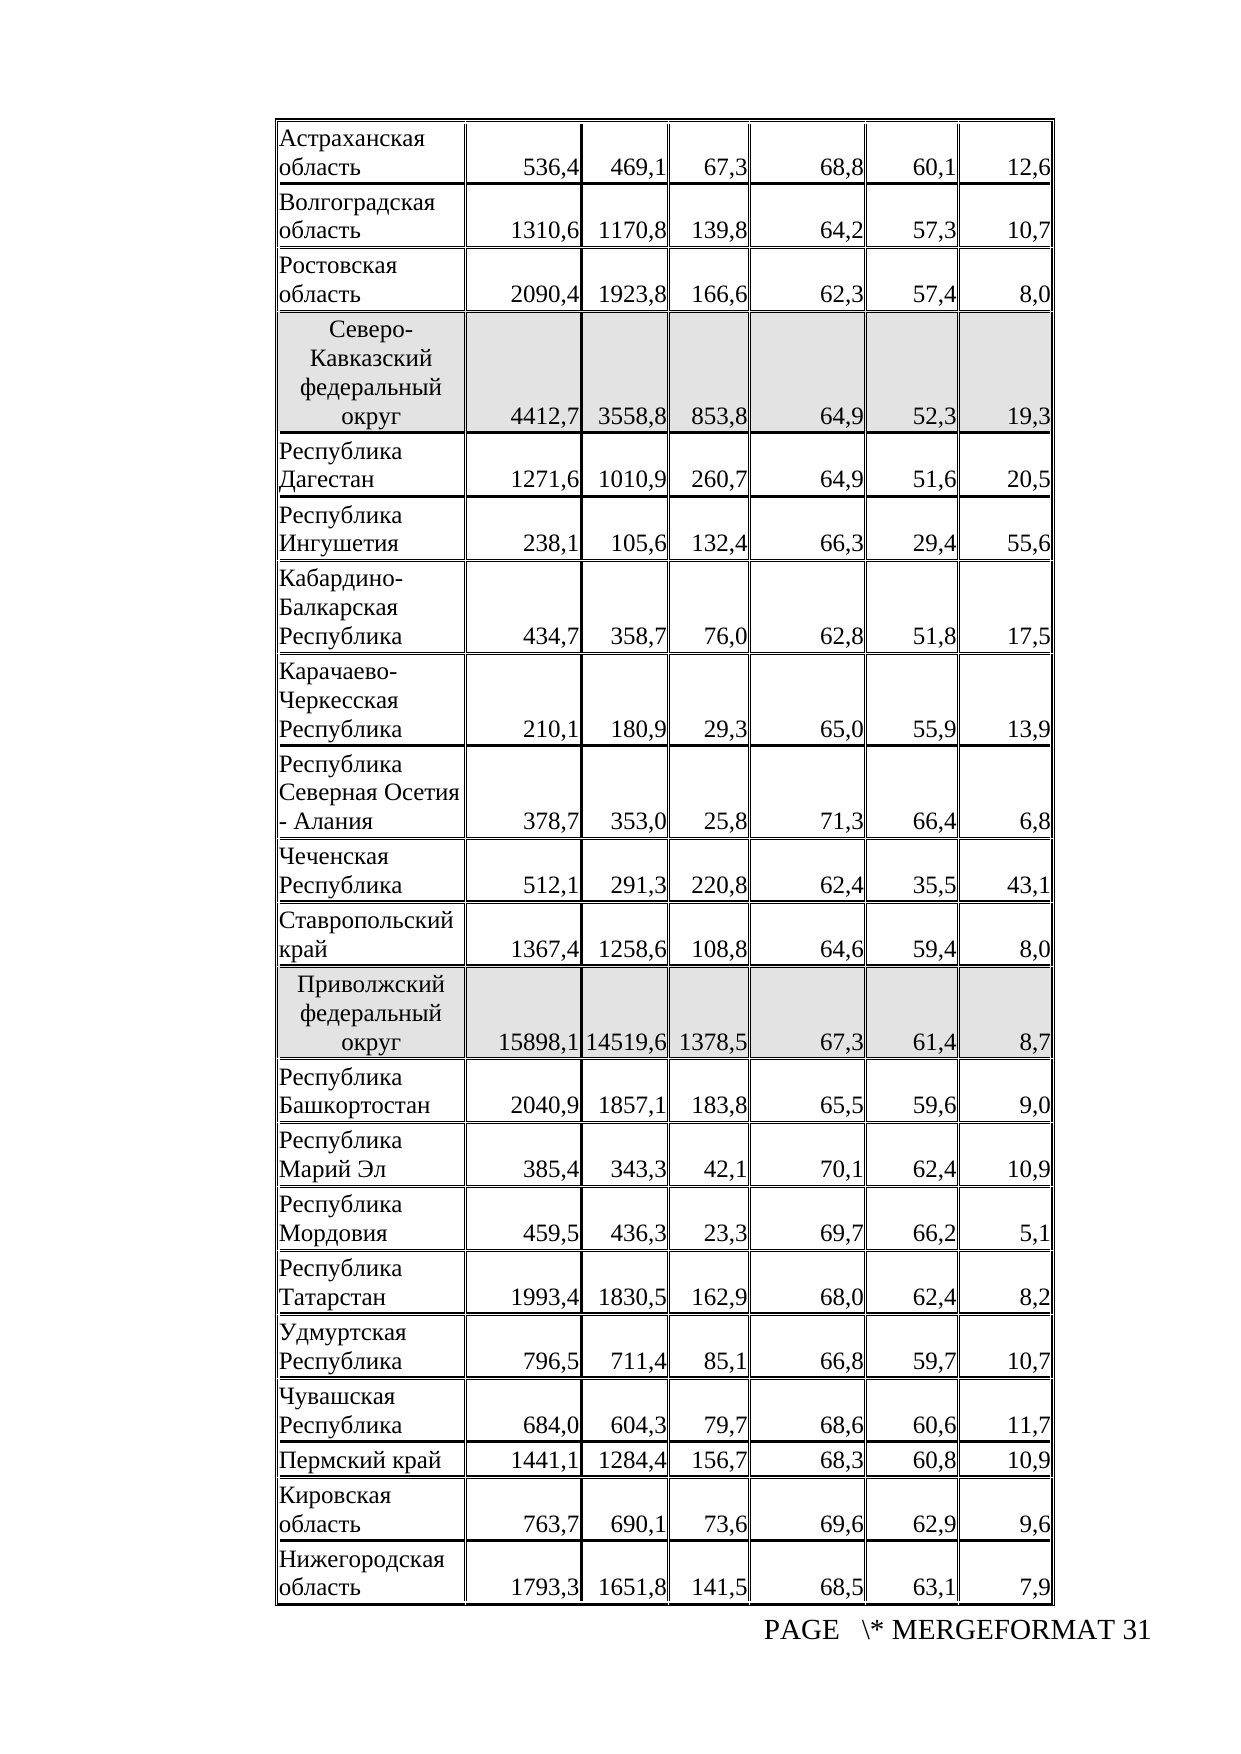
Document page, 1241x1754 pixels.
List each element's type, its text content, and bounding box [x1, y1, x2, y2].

table_cell 67,3 [751, 968, 864, 1057]
table_cell 68,6 [751, 1380, 864, 1440]
table_cell 15898,1 [467, 968, 580, 1057]
table_cell 853,8 [670, 313, 748, 431]
table_cell 68,5 [750, 1542, 866, 1603]
table_cell 378,7 [467, 747, 580, 837]
table_cell 29,4 [867, 498, 957, 559]
table_cell 60,6 [867, 1380, 957, 1440]
table_cell 52,3 [867, 313, 957, 431]
table_cell 132,4 [670, 498, 748, 559]
table_cell 12,6 [959, 122, 1051, 182]
table_cell 108,8 [670, 904, 748, 964]
table_cell 5,1 [960, 1185, 1052, 1248]
table_cell 66,8 [751, 1316, 864, 1376]
table_cell 62,4 [867, 1252, 957, 1312]
table_cell Республика Ингушетия [278, 495, 464, 559]
table_cell 68,3 [751, 1443, 864, 1475]
table_cell 9,0 [959, 1057, 1053, 1121]
table_cell 79,7 [670, 1380, 748, 1440]
table_cell 11,7 [960, 1376, 1052, 1440]
table_cell 105,6 [583, 498, 667, 559]
table_cell 76,0 [670, 562, 748, 651]
table_cell 59,7 [867, 1316, 957, 1376]
table_cell 62,9 [867, 1479, 957, 1539]
table_cell 512,1 [467, 840, 580, 900]
table_cell 65,5 [751, 1060, 864, 1121]
table_cell 238,1 [467, 498, 580, 559]
table_cell 60,8 [867, 1443, 957, 1475]
table_cell 57,3 [867, 185, 957, 246]
table_cell 6,8 [960, 744, 1051, 837]
table_cell 8,7 [960, 964, 1052, 1057]
table_cell 210,1 [467, 655, 580, 744]
table_cell 1258,6 [583, 904, 667, 964]
table_cell 61,4 [867, 968, 957, 1057]
table_cell 385,4 [467, 1124, 580, 1184]
table_cell 1310,6 [467, 185, 580, 246]
table_cell 70,1 [751, 1124, 864, 1184]
table_cell 62,8 [751, 562, 864, 651]
table_cell 260,7 [670, 434, 748, 495]
table_cell Волгоградская область [278, 182, 464, 246]
table_cell Ростовская область [276, 246, 466, 310]
table_cell 1441,1 [467, 1443, 580, 1475]
table_cell 2040,9 [467, 1060, 580, 1121]
table_cell 1378,5 [670, 968, 748, 1057]
table_cell Республика Дагестан [278, 431, 464, 495]
table_cell 141,5 [669, 1542, 749, 1603]
table_cell 43,1 [959, 837, 1053, 900]
table_cell 139,8 [670, 185, 748, 246]
table_cell 17,5 [959, 559, 1053, 651]
table_cell 763,7 [467, 1479, 580, 1539]
table_cell Республика Марий Эл [276, 1121, 466, 1184]
table_cell 66,3 [751, 498, 864, 559]
table_cell 1830,5 [583, 1252, 667, 1312]
table_cell 9,6 [960, 1475, 1052, 1539]
table_cell 1651,8 [581, 1542, 669, 1603]
table_cell 13,9 [960, 651, 1052, 744]
table_cell 469,1 [581, 122, 669, 182]
table_cell 10,9 [959, 1121, 1053, 1184]
table_cell 183,8 [670, 1060, 748, 1121]
table_cell 536,4 [466, 122, 581, 182]
table_cell 25,8 [670, 747, 748, 837]
table_cell 55,9 [867, 655, 957, 744]
table_cell 690,1 [583, 1479, 667, 1539]
table_cell 3558,8 [583, 313, 667, 431]
table_cell 353,0 [583, 747, 667, 837]
table_cell 62,4 [867, 1124, 957, 1184]
table_cell 1993,4 [467, 1252, 580, 1312]
table_cell Удмуртская Республика [278, 1312, 464, 1376]
table_cell 156,7 [670, 1443, 748, 1475]
table_cell 62,3 [751, 249, 864, 310]
table_cell 42,1 [670, 1124, 748, 1184]
table_cell 434,7 [467, 562, 580, 651]
table_cell 8,0 [960, 900, 1052, 964]
table_cell Республика Мордовия [278, 1185, 464, 1248]
table_cell 67,3 [669, 122, 749, 182]
table_cell 64,6 [751, 904, 864, 964]
table_cell 14519,6 [583, 968, 667, 1057]
table_cell 8,0 [959, 246, 1053, 310]
table_cell 29,3 [670, 655, 748, 744]
table_cell 59,6 [867, 1060, 957, 1121]
table_cell 1923,8 [583, 249, 667, 310]
table_cell 8,2 [960, 1249, 1052, 1312]
table_cell 2090,4 [467, 249, 580, 310]
table_cell Приволжский федеральный округ [278, 964, 464, 1057]
table_cell 10,7 [960, 1312, 1052, 1376]
table_cell 220,8 [670, 840, 748, 900]
table_cell 20,5 [960, 431, 1051, 495]
table_cell 180,9 [583, 655, 667, 744]
table_cell 1170,8 [583, 185, 667, 246]
table_cell 1010,9 [583, 434, 667, 495]
table_cell 19,3 [959, 310, 1053, 431]
table_cell 66,4 [867, 747, 957, 837]
table_cell 64,9 [751, 313, 864, 431]
table_cell 59,4 [867, 904, 957, 964]
table_cell 358,7 [583, 562, 667, 651]
table_cell 60,1 [866, 122, 959, 182]
table_cell 684,0 [467, 1380, 580, 1440]
table_cell 1857,1 [583, 1060, 667, 1121]
table_cell Астраханская область [278, 122, 466, 182]
table_cell 166,6 [670, 249, 748, 310]
table_cell 69,7 [751, 1188, 864, 1248]
table_cell Нижегородская область [278, 1539, 466, 1603]
table_cell 604,3 [583, 1380, 667, 1440]
table_cell Чувашская Республика [278, 1376, 464, 1440]
table_cell Чеченская Республика [276, 837, 466, 900]
table_cell 63,1 [866, 1542, 959, 1603]
table_cell Карачаево-Черкесская Республика [278, 651, 464, 744]
table_cell 436,3 [583, 1188, 667, 1248]
table_cell 23,3 [670, 1188, 748, 1248]
table_cell 796,5 [467, 1316, 580, 1376]
table_cell Пермский край [278, 1440, 464, 1475]
table_cell 35,5 [867, 840, 957, 900]
table_cell 65,0 [751, 655, 864, 744]
table_cell 55,6 [960, 495, 1051, 559]
table_cell 10,9 [960, 1440, 1051, 1475]
table_cell Ставропольский край [278, 900, 464, 964]
table_cell 4412,7 [467, 313, 580, 431]
table_cell 343,3 [583, 1124, 667, 1184]
table_cell 1284,4 [583, 1443, 667, 1475]
table_cell 711,4 [583, 1316, 667, 1376]
table_cell 64,9 [751, 434, 864, 495]
table_cell 62,4 [751, 840, 864, 900]
table_cell 64,2 [751, 185, 864, 246]
table_cell Республика Северная Осетия - Алания [278, 744, 464, 837]
table_cell 459,5 [467, 1188, 580, 1248]
table_cell 162,9 [670, 1252, 748, 1312]
table_cell 291,3 [583, 840, 667, 900]
table_cell 51,8 [867, 562, 957, 651]
table_cell Кировская область [278, 1475, 464, 1539]
table_cell Кабардино-Балкарская Республика [276, 559, 466, 651]
table_cell Северо-Кавказский федеральный округ [276, 310, 466, 431]
table_cell 69,6 [751, 1479, 864, 1539]
table_cell 66,2 [867, 1188, 957, 1248]
table_cell 85,1 [670, 1316, 748, 1376]
table_cell 10,7 [960, 182, 1051, 246]
table_cell 1271,6 [467, 434, 580, 495]
table_cell 71,3 [751, 747, 864, 837]
table_cell 57,4 [867, 249, 957, 310]
table_cell Республика Башкортостан [276, 1057, 466, 1121]
table_cell 68,0 [751, 1252, 864, 1312]
table_cell 73,6 [670, 1479, 748, 1539]
table_cell 51,6 [867, 434, 957, 495]
table_cell 68,8 [750, 122, 866, 182]
table_cell 7,9 [959, 1539, 1051, 1603]
table_cell 1367,4 [467, 904, 580, 964]
table_cell Республика Татарстан [278, 1249, 464, 1312]
table_cell 1793,3 [466, 1542, 581, 1603]
